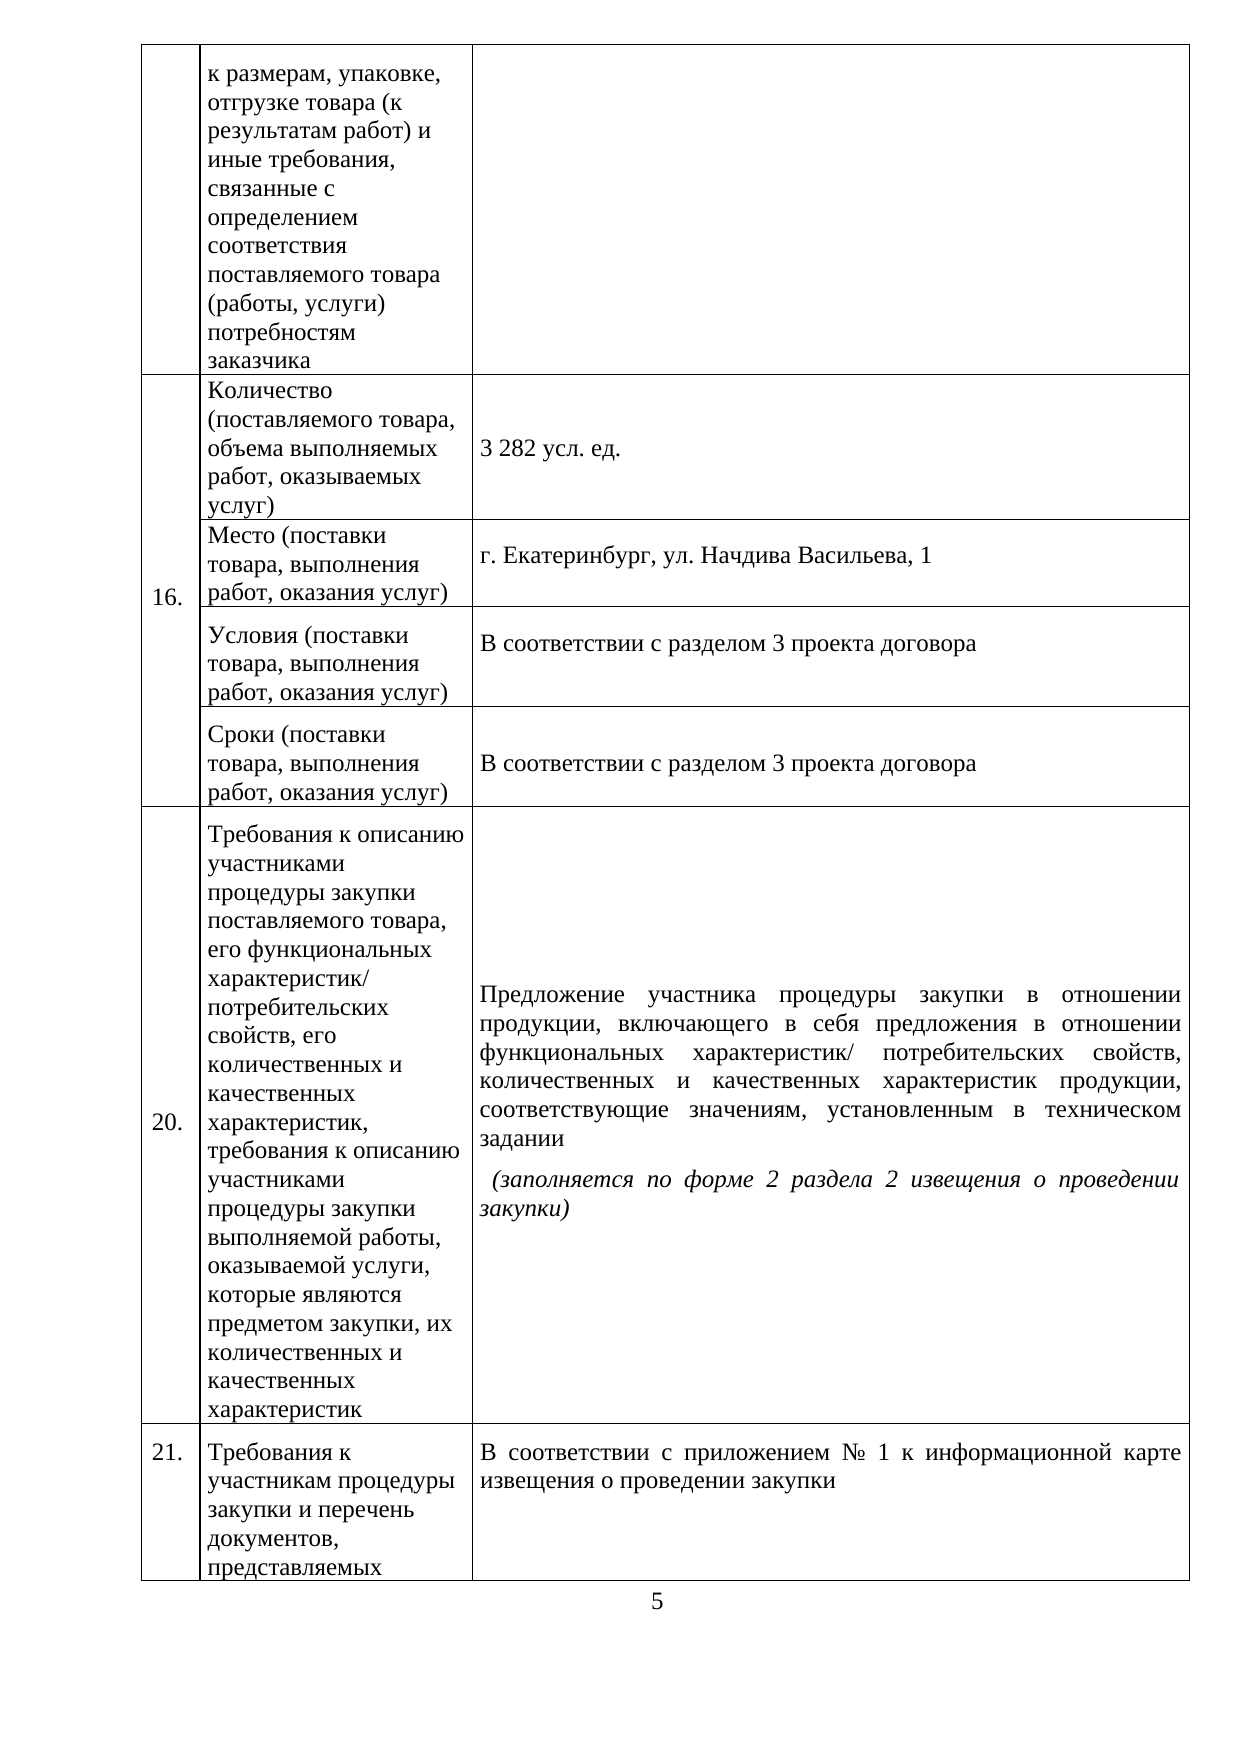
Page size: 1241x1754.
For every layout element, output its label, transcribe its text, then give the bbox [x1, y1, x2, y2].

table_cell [201, 45, 472, 374]
table_cell Место (поставки товара, выполнения работ, оказания услуг) [201, 520, 472, 606]
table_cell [473, 45, 1189, 374]
table_cell 3 282 усл. ед. [473, 375, 1189, 519]
table_cell В соответствии с разделом 3 проекта договора [473, 707, 1189, 806]
table_cell [142, 45, 199, 374]
table_cell Условия (поставки товара, выполнения работ, оказания услуг) [201, 607, 472, 706]
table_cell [473, 1424, 1189, 1580]
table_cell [201, 1424, 472, 1580]
table_cell [142, 375, 199, 806]
table_cell Требования к описанию участниками процедуры закупки поставляемого товара, его функциональных характеристик/ потребительских свойств, его количественных и качественных характеристик, требования к описанию участниками процедуры закупки выполняемой работы, оказываемой услуги, которые являются предметом закупки, их количественных и качественных характеристик [201, 807, 472, 1423]
table_cell Предложение участника процедуры закупки в отношении продукции, включающего в себя предложения в отношении функциональных характеристик/ потребительских свойств, количественных и качественных характеристик продукции, соответствующие значениям, установленным в техническом задании (заполняется по форме 2 раздела 2 извещения о проведении закупки) [473, 807, 1189, 1423]
table_cell г. Екатеринбург, ул. Начдива Васильева, 1 [473, 520, 1189, 606]
table_cell [142, 1424, 199, 1580]
table_cell В соответствии с разделом 3 проекта договора [473, 607, 1189, 706]
table_cell [142, 807, 199, 1423]
table_cell Количество (поставляемого товара, объема выполняемых работ, оказываемых услуг) [201, 375, 472, 519]
table_cell Сроки (поставки товара, выполнения работ, оказания услуг) [201, 707, 472, 806]
